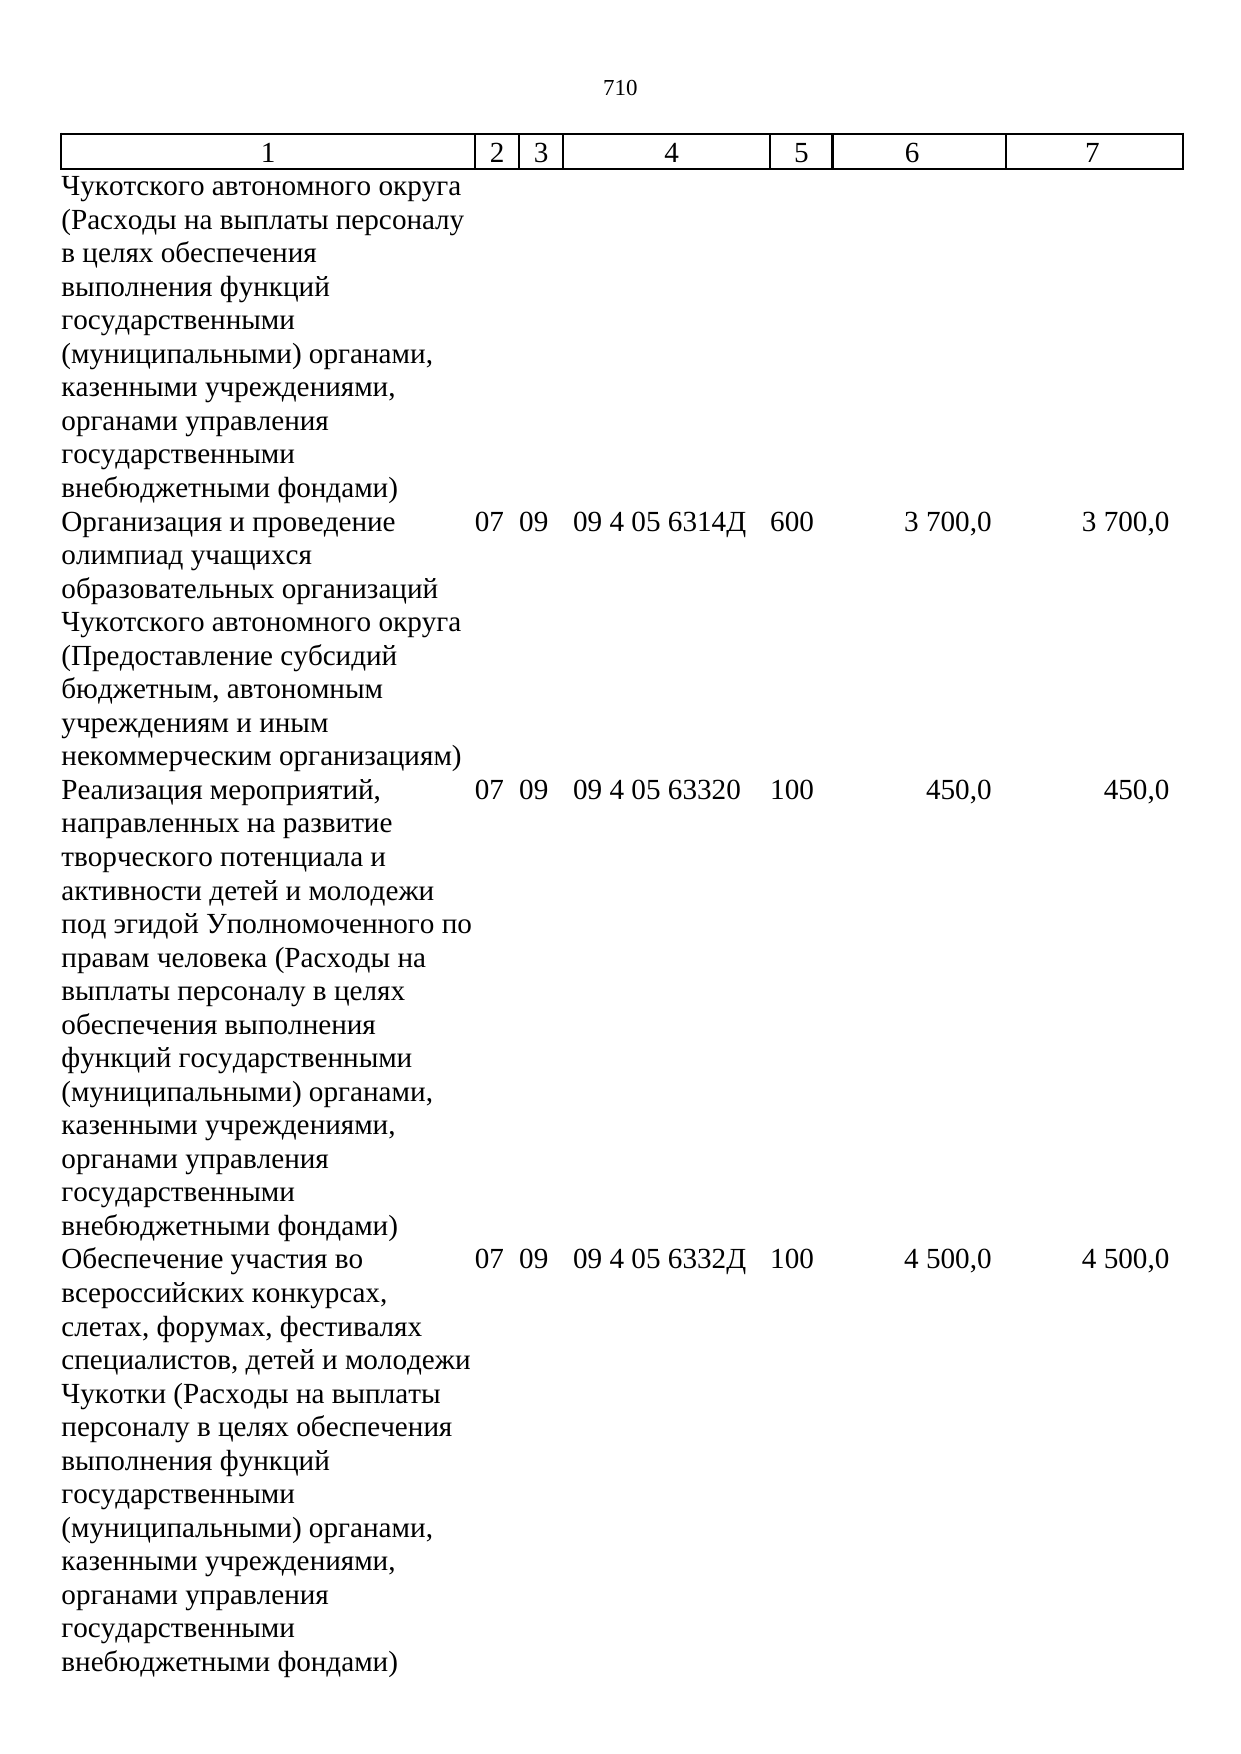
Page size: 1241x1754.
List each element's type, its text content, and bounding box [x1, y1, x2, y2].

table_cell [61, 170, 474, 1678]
table_header 3 [520, 135, 562, 168]
table_header 2 [476, 135, 518, 168]
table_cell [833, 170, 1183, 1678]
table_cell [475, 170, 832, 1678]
table_header 1 [62, 135, 474, 168]
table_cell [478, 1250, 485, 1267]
table_header 5 [771, 135, 831, 168]
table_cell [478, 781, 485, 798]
table_header 6 [834, 135, 1005, 168]
table_header 7 [1007, 135, 1182, 168]
table_header 4 [564, 135, 769, 168]
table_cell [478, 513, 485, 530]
